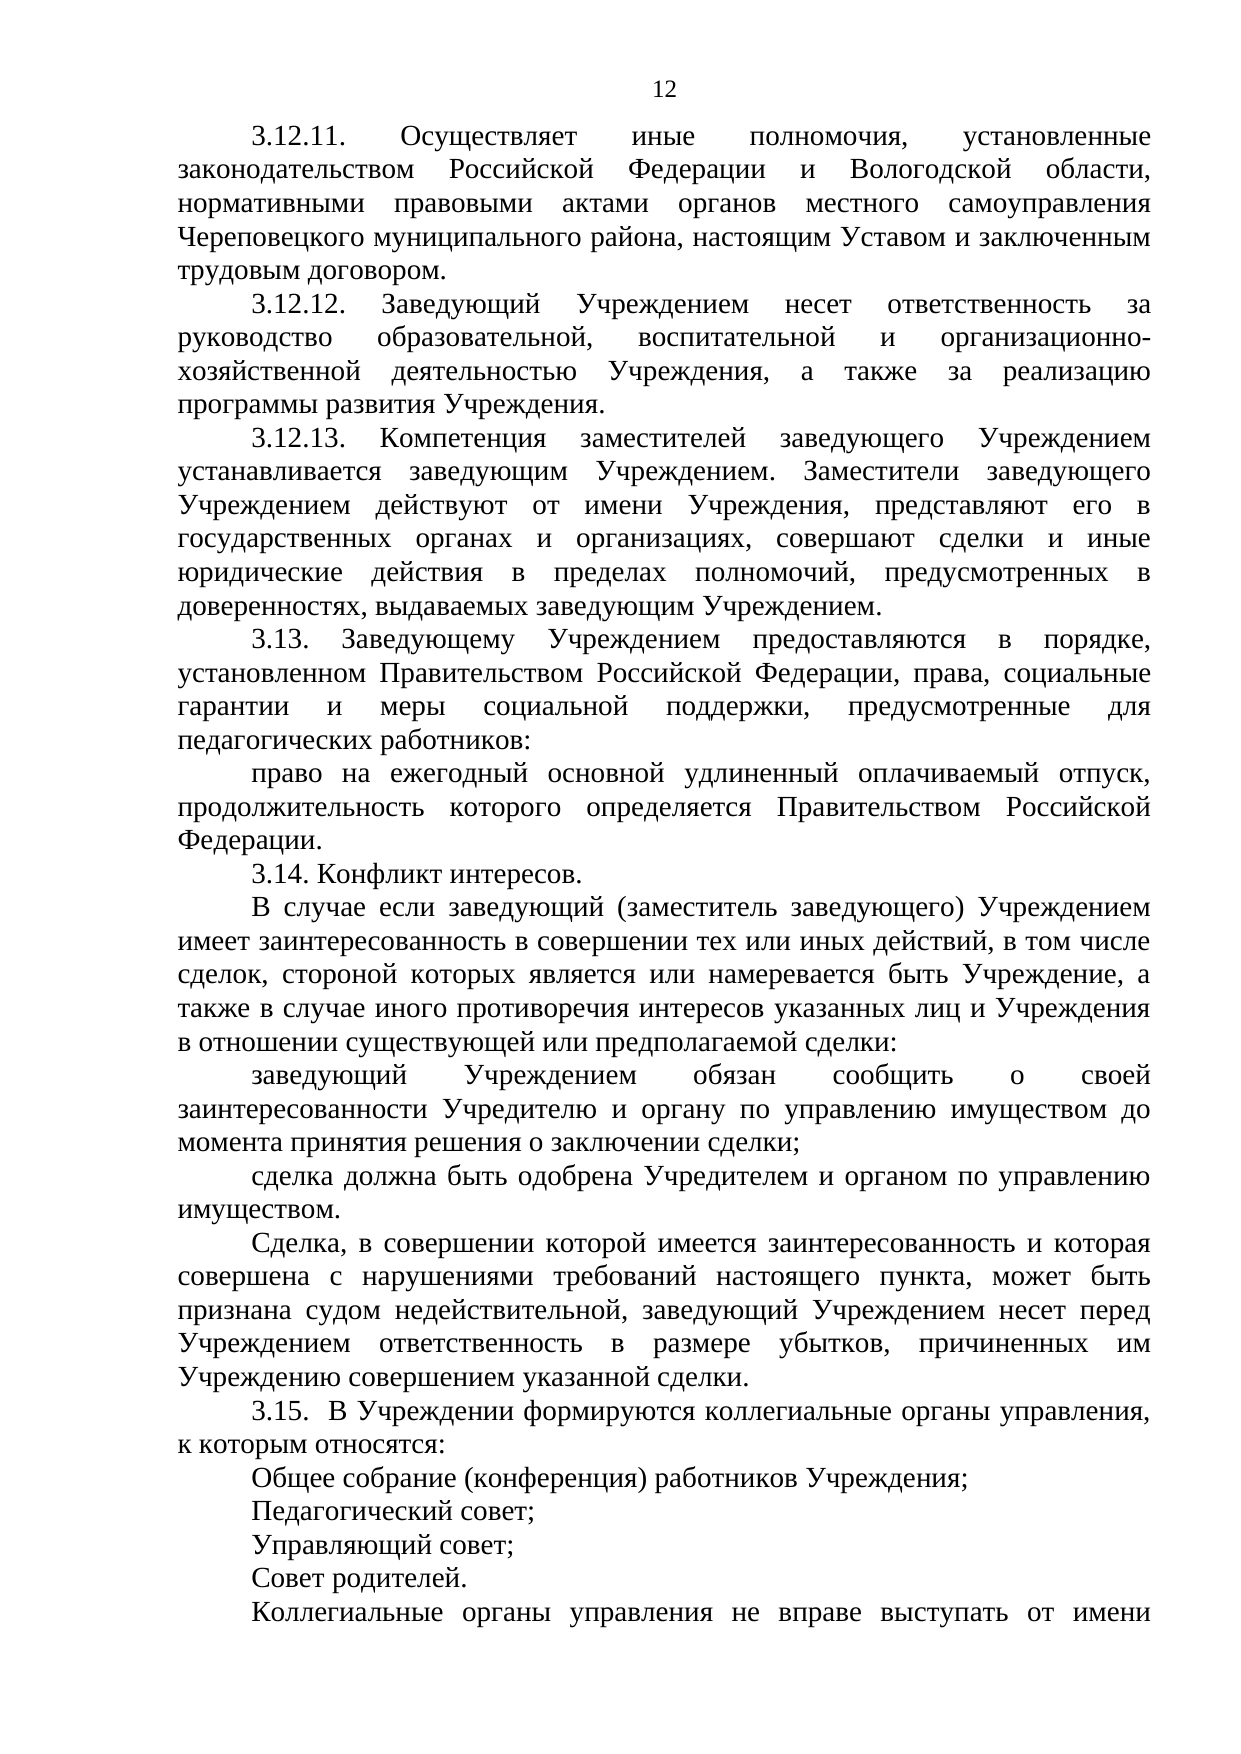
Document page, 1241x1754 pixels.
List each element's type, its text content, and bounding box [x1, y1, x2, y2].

text 3.12.13. Компетенция заместителей заведующего Учреждением устанавливается заведующим Учреждением. Заместители заведующего Учреждением действуют от имени Учреждения, представляют его в государственных органах и организациях, совершают сделки и иные юридические действия в пределах полномочий, предусмотренных в доверенностях, выдаваемых заведующим Учреждением. [177, 420, 1152, 621]
text заведующий Учреждением обязан сообщить о своей заинтересованности Учредителю и органу по управлению имуществом до момента принятия решения о заключении сделки; [177, 1057, 1152, 1158]
text Педагогический совет; [177, 1493, 1152, 1527]
text Управляющий совет; [177, 1527, 1152, 1560]
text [177, 1594, 1152, 1627]
text Совет родителей. [177, 1560, 1152, 1594]
text Общее собрание (конференция) работников Учреждения; [177, 1460, 1152, 1493]
text сделка должна быть одобрена Учредителем и органом по управлению имуществом. [177, 1158, 1152, 1225]
text 3.13. Заведующему Учреждением предоставляются в порядке, установленном Правительством Российской Федерации, права, социальные гарантии и меры социальной поддержки, предусмотренные для педагогических работников: [177, 621, 1152, 755]
text 3.12.12. Заведующий Учреждением несет ответственность за руководство образовательной, воспитательной и организационно-хозяйственной деятельностью Учреждения, а также за реализацию программы развития Учреждения. [177, 286, 1152, 420]
text В случае если заведующий (заместитель заведующего) Учреждением имеет заинтересованность в совершении тех или иных действий, в том числе сделок, стороной которых является или намеревается быть Учреждение, а также в случае иного противоречия интересов указанных лиц и Учреждения в отношении существующей или предполагаемой сделки: [177, 889, 1152, 1057]
text Сделка, в совершении которой имеется заинтересованность и которая совершена с нарушениями требований настоящего пункта, может быть признана судом недействительной, заведующий Учреждением несет перед Учреждением ответственность в размере убытков, причиненных им Учреждению совершением указанной сделки. [177, 1225, 1152, 1393]
text 3.12.11. Осуществляет иные полномочия, установленные законодательством Российской Федерации и Вологодской области, нормативными правовыми актами органов местного самоуправления Череповецкого муниципального района, настоящим Уставом и заключенным трудовым договором. [177, 118, 1152, 286]
text 3.15. В Учреждении формируются коллегиальные органы управления, к которым относятся: [177, 1393, 1152, 1460]
text 3.14. Конфликт интересов. [177, 856, 1152, 889]
text право на ежегодный основной удлиненный оплачиваемый отпуск, продолжительность которого определяется Правительством Российской Федерации. [177, 755, 1152, 856]
